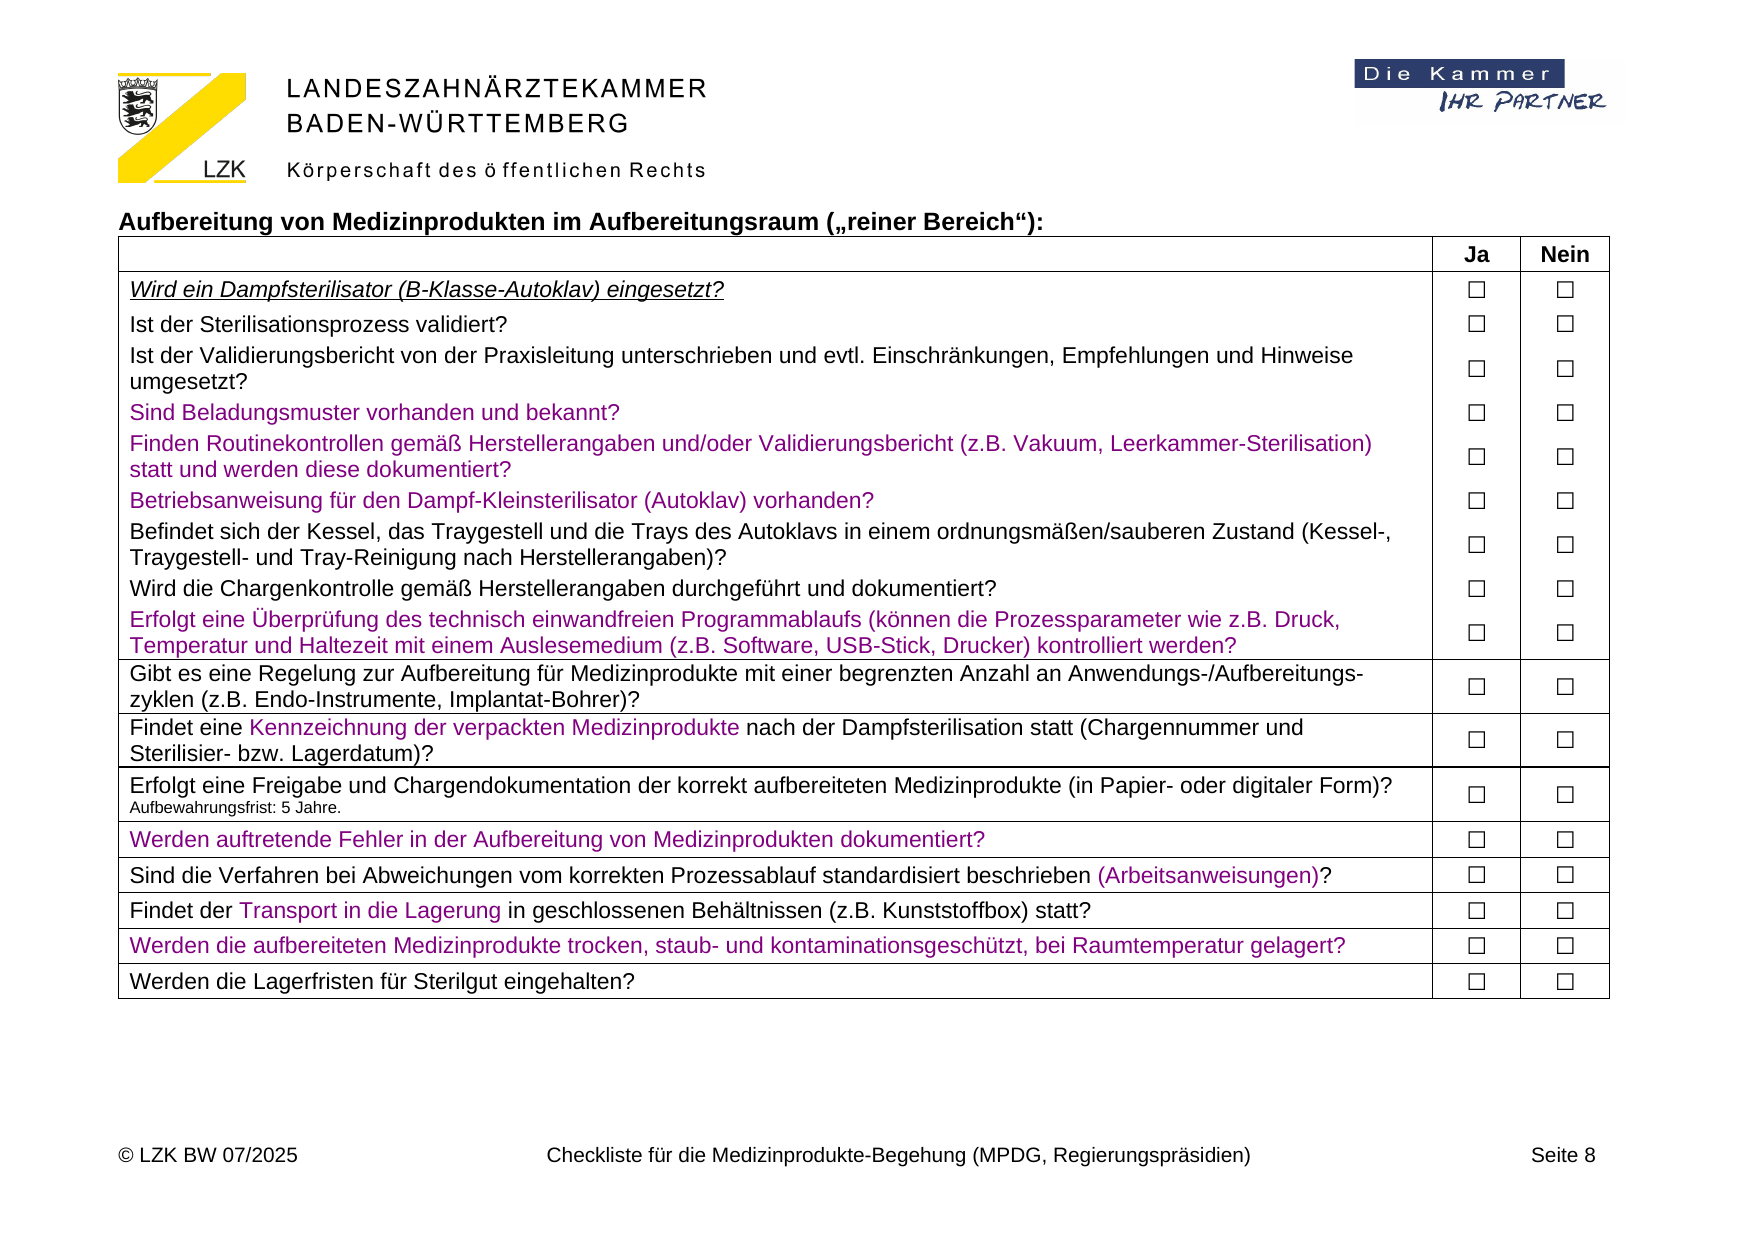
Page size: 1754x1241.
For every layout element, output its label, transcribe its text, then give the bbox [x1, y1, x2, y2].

table_cell Findet der Transport in die Lagerung in geschlossenen Behältnissen (z.B. Kunststoffbox) statt? [119, 893, 1432, 927]
table_header Nein [1521, 237, 1609, 271]
table_cell Werden die Lagerfristen für Sterilgut eingehalten? [119, 964, 1432, 998]
table_cell Werden auftretende Fehler in der Aufbereitung von Medizinprodukten dokumentiert? [119, 822, 1432, 857]
table_header [119, 237, 1432, 271]
table_cell Erfolgt eine Freigabe und Chargendokumentation der korrekt aufbereiteten Medizinprodukte (in Papier- oder digitaler Form)? Aufbewahrungsfrist: 5 Jahre. [119, 768, 1432, 821]
table_cell Werden die aufbereiteten Medizinprodukte trocken, staub- und kontaminationsgeschützt, bei Raumtemperatur gelagert? [119, 929, 1432, 963]
table_cell Sind die Verfahren bei Abweichungen vom korrekten Prozessablauf standardisiert beschrieben (Arbeitsanweisungen)? [119, 858, 1432, 892]
table_cell Erfolgt eine Überprüfung des technisch einwandfreien Programmablaufs (können die Prozessparameter wie z.B. Druck, Temperatur und Haltezeit mit einem Auslesemedium (z.B. Software, USB-Stick, Drucker) kontrolliert werden? [119, 606, 1432, 659]
table_cell Ist der Validierungsbericht von der Praxisleitung unterschrieben und evtl. Einschränkungen, Empfehlungen und Hinweise umgesetzt? [119, 342, 1432, 394]
table_cell Gibt es eine Regelung zur Aufbereitung für Medizinprodukte mit einer begrenzten Anzahl an Anwendungs-/Aufbereitungs- zyklen (z.B. Endo-Instrumente, Implantat-Bohrer)? [119, 660, 1432, 713]
table_header Ja [1433, 237, 1520, 271]
table_cell Befindet sich der Kessel, das Traygestell und die Trays des Autoklavs in einem ordnungsmäßen/sauberen Zustand (Kessel-, Traygestell- und Tray-Reinigung nach Herstellerangaben)? [119, 518, 1432, 571]
table_cell Sind Beladungsmuster vorhanden und bekannt? [119, 395, 1432, 430]
table_cell Wird ein Dampfsterilisator (B-Klasse-Autoklav) eingesetzt? [119, 272, 1432, 306]
table_cell Findet eine Kennzeichnung der verpackten Medizinprodukte nach der Dampfsterilisation statt (Chargennummer und Sterilisier- bzw. Lagerdatum)? [119, 714, 1432, 766]
table_cell Wird die Chargenkontrolle gemäß Herstellerangaben durchgeführt und dokumentiert? [119, 571, 1432, 606]
table_cell [1433, 483, 1520, 518]
table_cell [1521, 483, 1609, 518]
picture [1354, 59, 1627, 126]
table_cell Finden Routinekontrollen gemäß Herstellerangaben und/oder Validierungsbericht (z.B. Vakuum, Leerkammer-Sterilisation) statt und werden diese dokumentiert? [119, 430, 1432, 483]
text Aufbereitung von Medizinprodukten im Aufbereitungsraum („reiner Bereich“): [118, 207, 1532, 236]
table_cell Betriebsanweisung für den Dampf-Kleinsterilisator (Autoklav) vorhanden? [119, 483, 1432, 518]
picture [118, 73, 709, 183]
table_cell Ist der Sterilisationsprozess validiert? [119, 306, 1432, 342]
